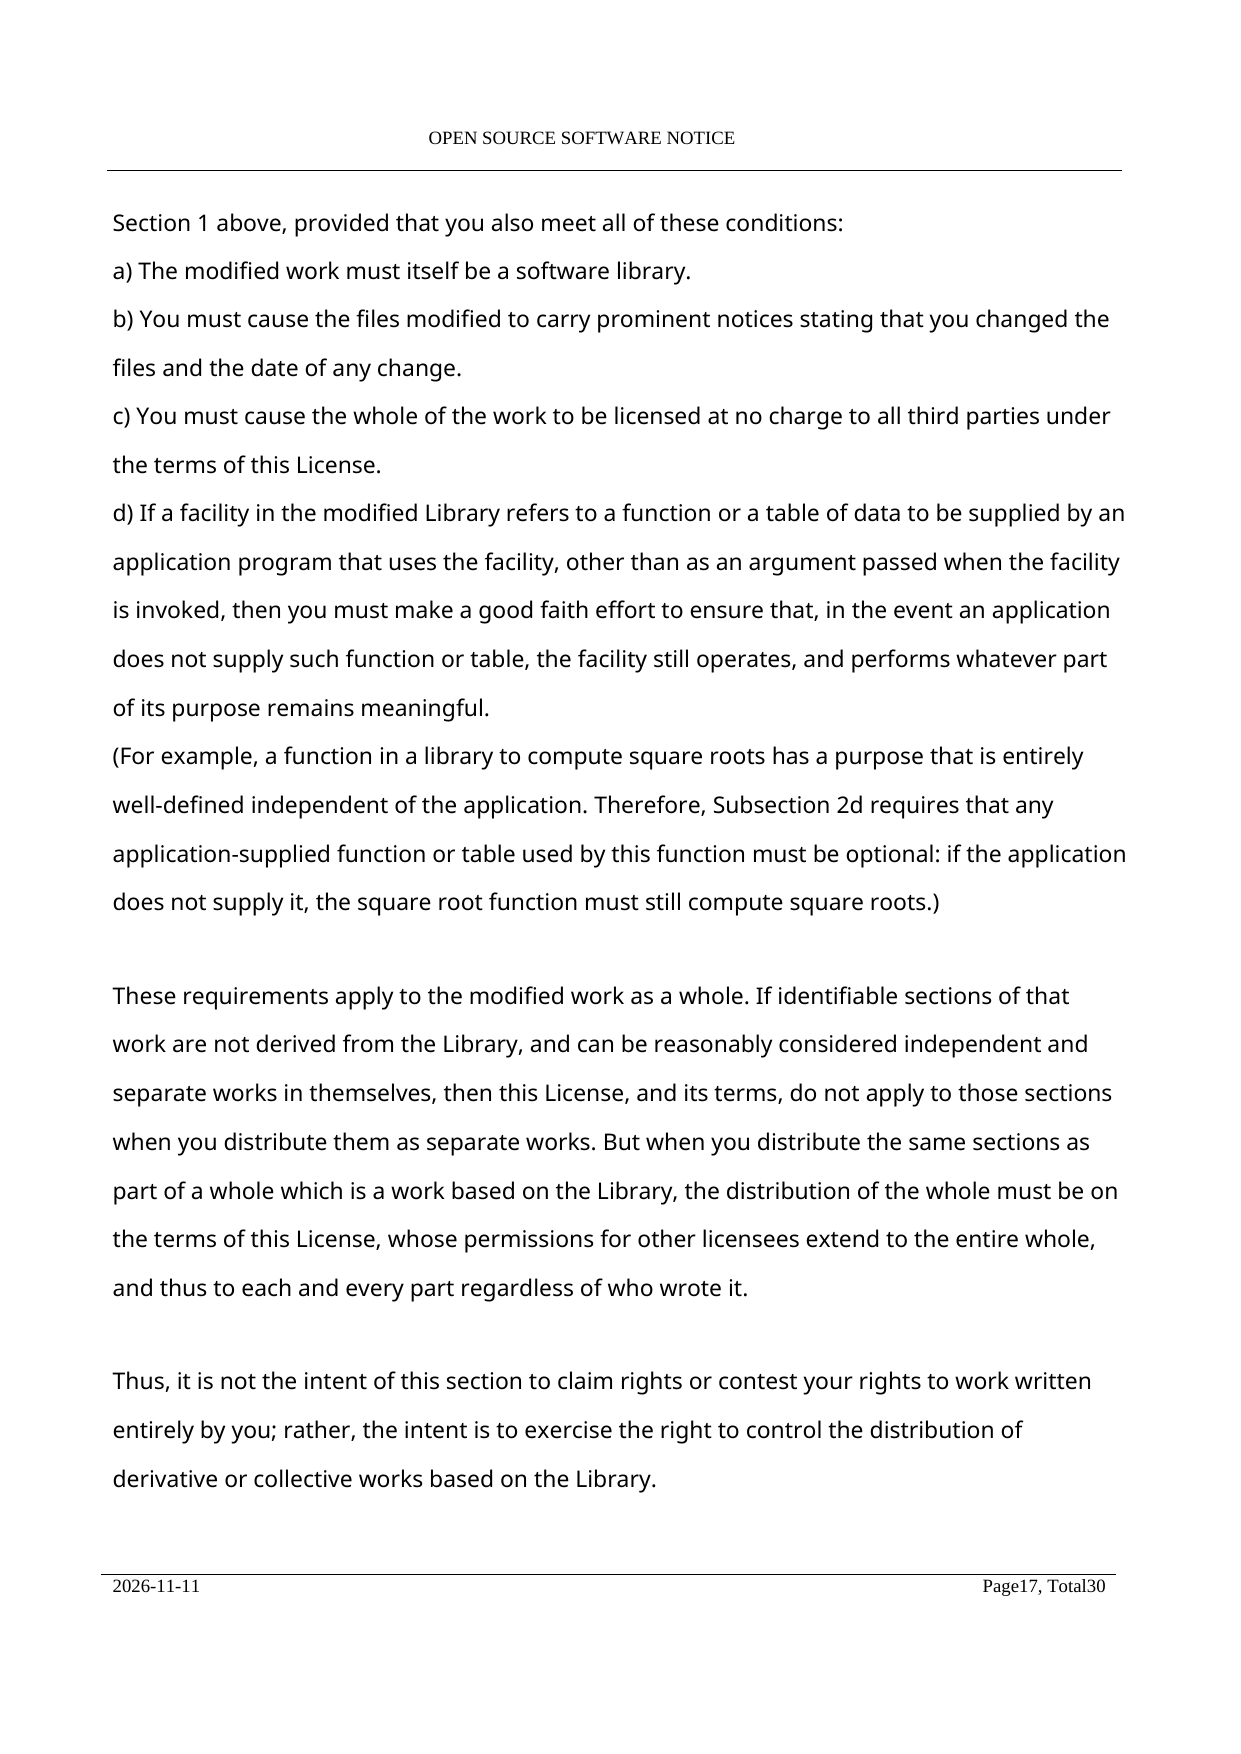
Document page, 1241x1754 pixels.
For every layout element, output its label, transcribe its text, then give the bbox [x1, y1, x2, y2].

text These requirements apply to the modified work as a whole. If identifiable sections of that work are not derived from the Library, and can be reasonably considered independent and separate works in themselves, then this License, and its terms, do not apply to those sections when you distribute them as separate works. But when you distribute the same sections as part of a whole which is a work based on the Library, the distribution of the whole must be on the terms of this License, whose permissions for other licensees extend to the entire whole, and thus to each and every part regardless of who wrote it. [112, 979, 1128, 1304]
text (For example, a function in a library to compute square roots has a purpose that is entirely well-defined independent of the application. Therefore, Subsection 2d requires that any application-supplied function or table used by this function must be optional: if the application does not supply it, the square root function must still compute square roots.) [112, 739, 1128, 918]
text d) If a facility in the modified Library refers to a function or a table of data to be supplied by an application program that uses the facility, other than as an argument passed when the facility is invoked, then you must make a good faith effort to ensure that, in the event an application does not supply such function or table, the facility still operates, and performs whatever part of its purpose remains meaningful. [112, 496, 1128, 724]
text b) You must cause the files modified to carry prominent notices stating that you changed the files and the date of any change. [112, 303, 1128, 384]
text a) The modified work must itself be a software library. [112, 254, 1128, 287]
text Thus, it is not the intent of this section to claim rights or contest your rights to work written entirely by you; rather, the intent is to exercise the right to control the distribution of derivative or collective works based on the Library. [112, 1365, 1128, 1495]
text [112, 206, 1128, 239]
text c) You must cause the whole of the work to be licensed at no charge to all third parties under the terms of this License. [112, 399, 1128, 481]
